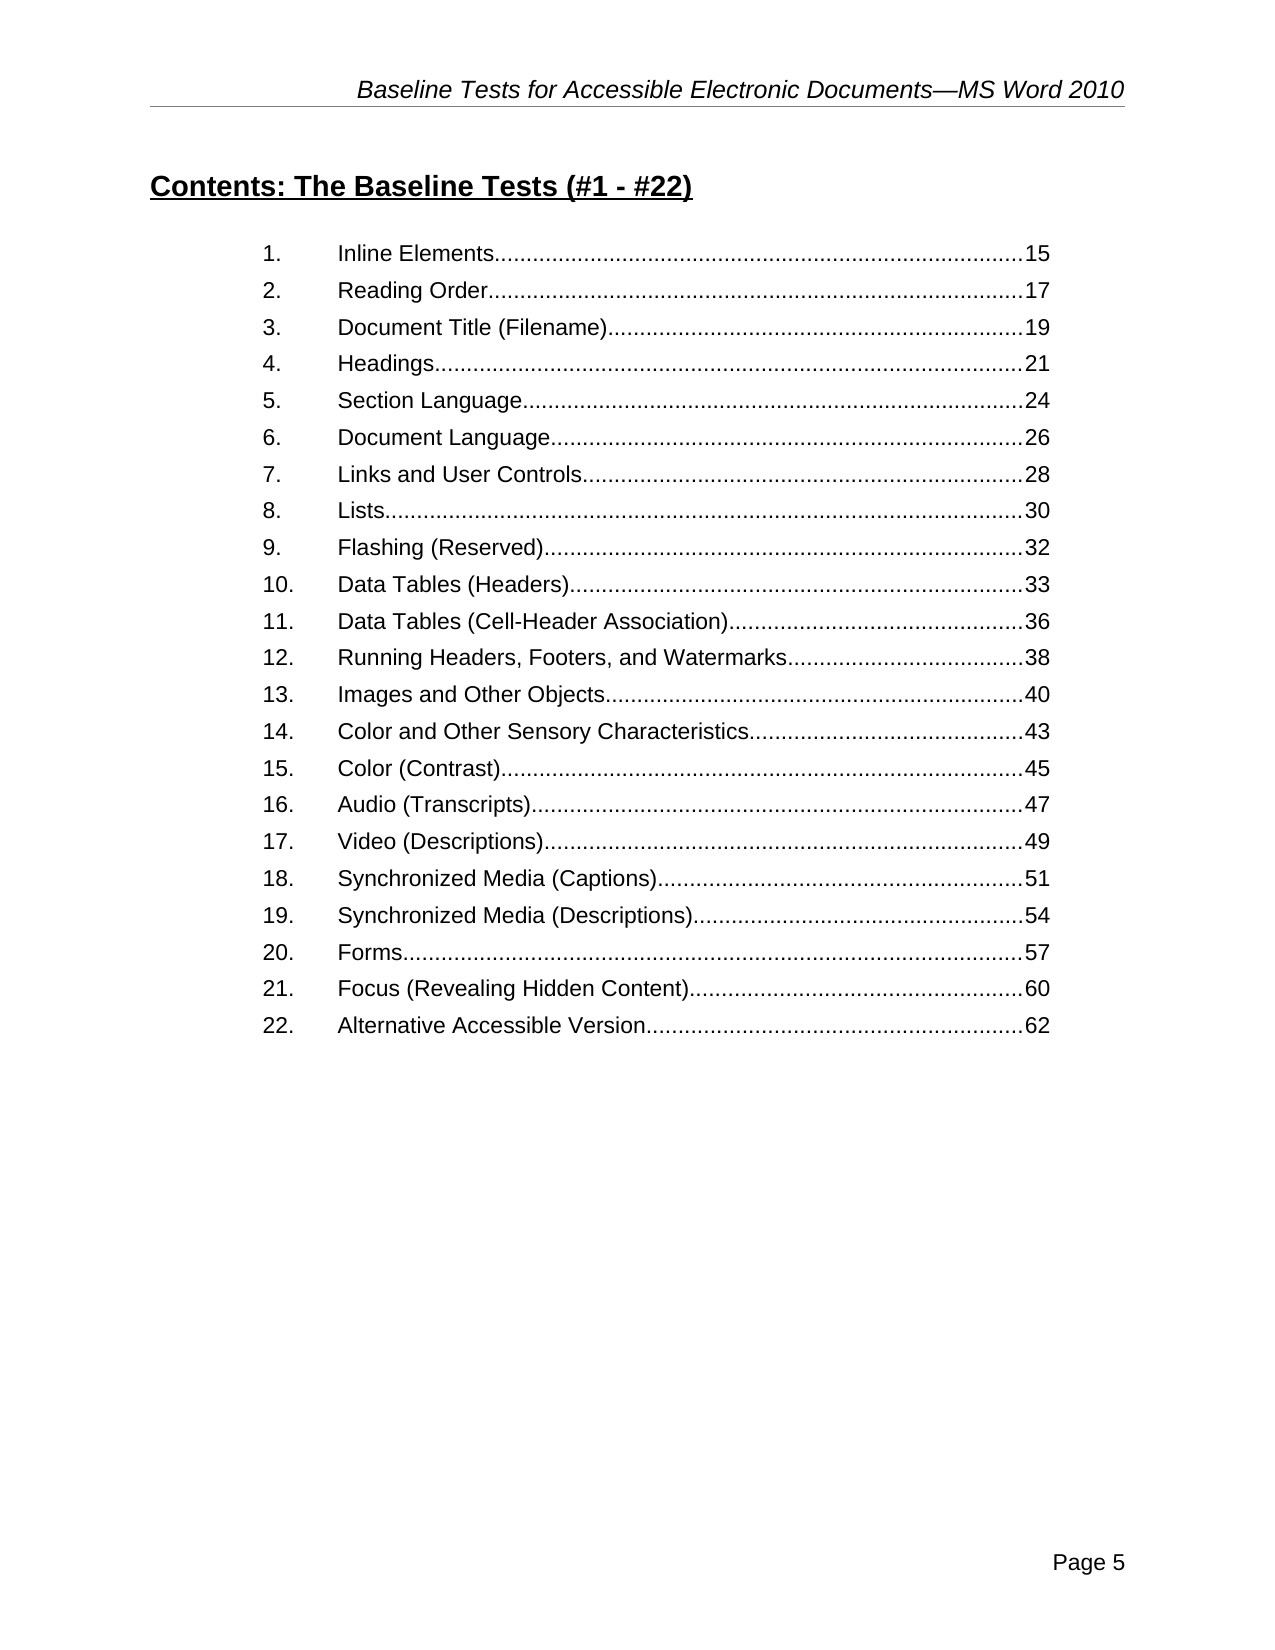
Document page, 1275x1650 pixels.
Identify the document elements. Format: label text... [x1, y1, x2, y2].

text 10. Data Tables (Headers) 33 [262, 571, 1050, 597]
text 8. Lists 30 [262, 497, 1050, 524]
text 4. Headings 21 [262, 350, 1050, 377]
text 19. Synchronized Media (Descriptions) 54 [262, 902, 1050, 928]
text 16. Audio (Transcripts) 47 [262, 791, 1050, 818]
text 9. Flashing (Reserved) 32 [262, 534, 1050, 560]
text 7. Links and User Controls 28 [262, 461, 1050, 487]
text 15. Color (Contrast) 45 [262, 755, 1050, 781]
text 3. Document Title (Filename) 19 [262, 313, 1050, 340]
text 20. Forms 57 [262, 938, 1050, 965]
text 6. Document Language 26 [262, 424, 1050, 450]
subtitle Contents: The Baseline Tests (#1 - #22) [150, 169, 1125, 202]
text 1. Inline Elements 15 [262, 240, 1050, 266]
text 21. Focus (Revealing Hidden Content) 60 [262, 975, 1050, 1002]
text 14. Color and Other Sensory Characteristics 43 [262, 718, 1050, 744]
text 12. Running Headers, Footers, and Watermarks 38 [262, 644, 1050, 671]
text 22. Alternative Accessible Version 62 [262, 1012, 1050, 1038]
text 2. Reading Order 17 [262, 277, 1050, 303]
text 11. Data Tables (Cell-Header Association) 36 [262, 608, 1050, 634]
text 17. Video (Descriptions) 49 [262, 828, 1050, 854]
text 18. Synchronized Media (Captions) 51 [262, 865, 1050, 891]
text 13. Images and Other Objects 40 [262, 681, 1050, 707]
text 5. Section Language 24 [262, 387, 1050, 413]
